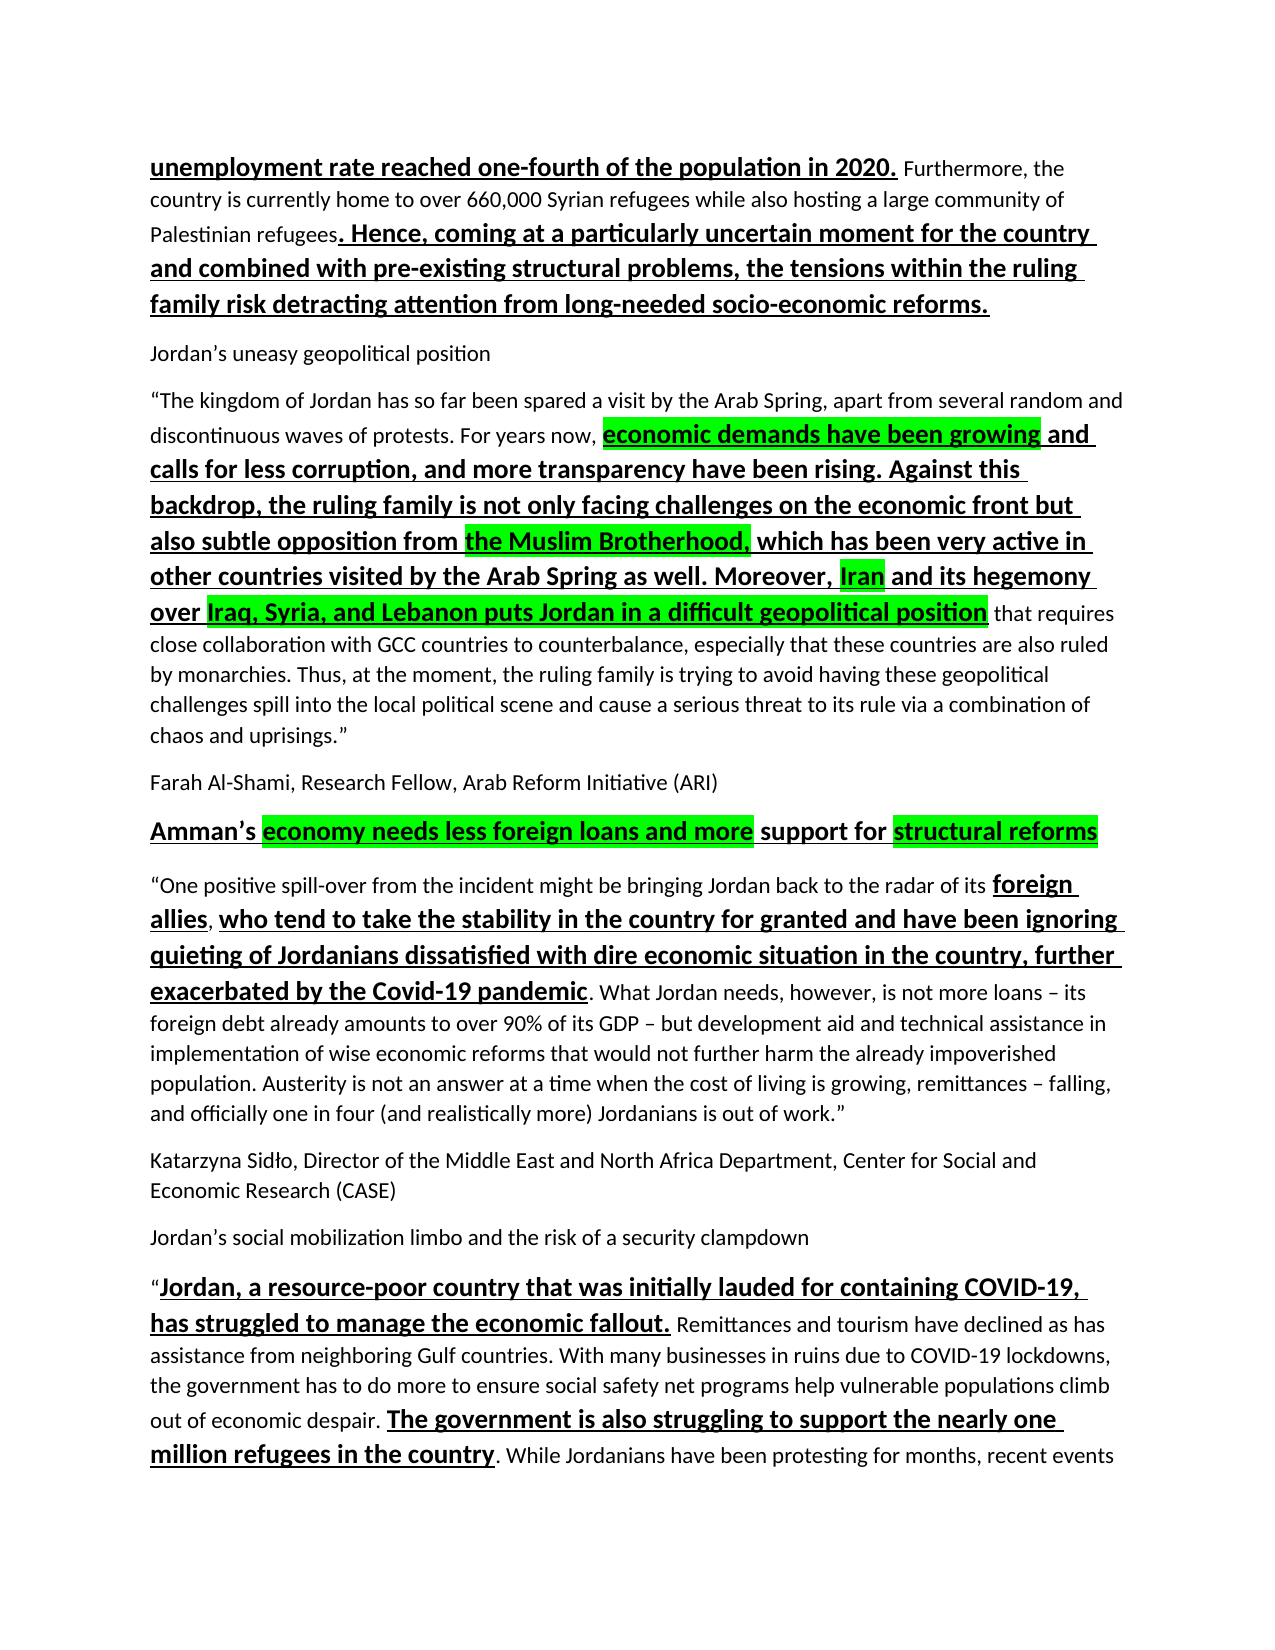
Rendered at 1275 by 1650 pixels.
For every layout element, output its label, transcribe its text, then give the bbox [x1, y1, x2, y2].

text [150, 150, 1125, 320]
text Amman’s economy needs less foreign loans and more support for structural reforms [150, 814, 1125, 848]
text Katarzyna Sidło, Director of the Middle East and North Africa Department, Center for Social and Economic Research (CASE) [150, 1146, 1125, 1205]
text Jordan’s uneasy geopolitical position [150, 339, 1125, 367]
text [150, 1270, 1125, 1471]
text Jordan’s social mobilization limbo and the risk of a security clampdown [150, 1223, 1125, 1252]
text “The kingdom of Jordan has so far been spared a visit by the Arab Spring, apart from several random and discontinuous waves of protests. For years now, economic demands have been growing and calls for less corruption, and more transparency have been rising. Against this backdrop, the ruling family is not only facing challenges on the economic front but also subtle opposition from the Muslim Brotherhood, which has been very active in other countries visited by the Arab Spring as well. Moreover, Iran and its hegemony over Iraq, Syria, and Lebanon puts Jordan in a difficult geopolitical position that requires close collaboration with GCC countries to counterbalance, especially that these countries are also ruled by monarchies. Thus, at the moment, the ruling family is trying to avoid having these geopolitical challenges spill into the local political scene and cause a serious threat to its rule via a combination of chaos and uprisings.” [150, 386, 1125, 749]
text “One positive spill-over from the incident might be bringing Jordan back to the radar of its foreign allies, who tend to take the stability in the country for granted and have been ignoring quieting of Jordanians dissatisfied with dire economic situation in the country, further exacerbated by the Covid-19 pandemic. What Jordan needs, however, is not more loans – its foreign debt already amounts to over 90% of its GDP – but development aid and technical assistance in implementation of wise economic reforms that would not further harm the already impoverished population. Austerity is not an answer at a time when the cost of living is growing, remittances – falling, and officially one in four (and realistically more) Jordanians is out of work.” [150, 867, 1125, 1128]
text Farah Al-Shami, Research Fellow, Arab Reform Initiative (ARI) [150, 768, 1125, 796]
